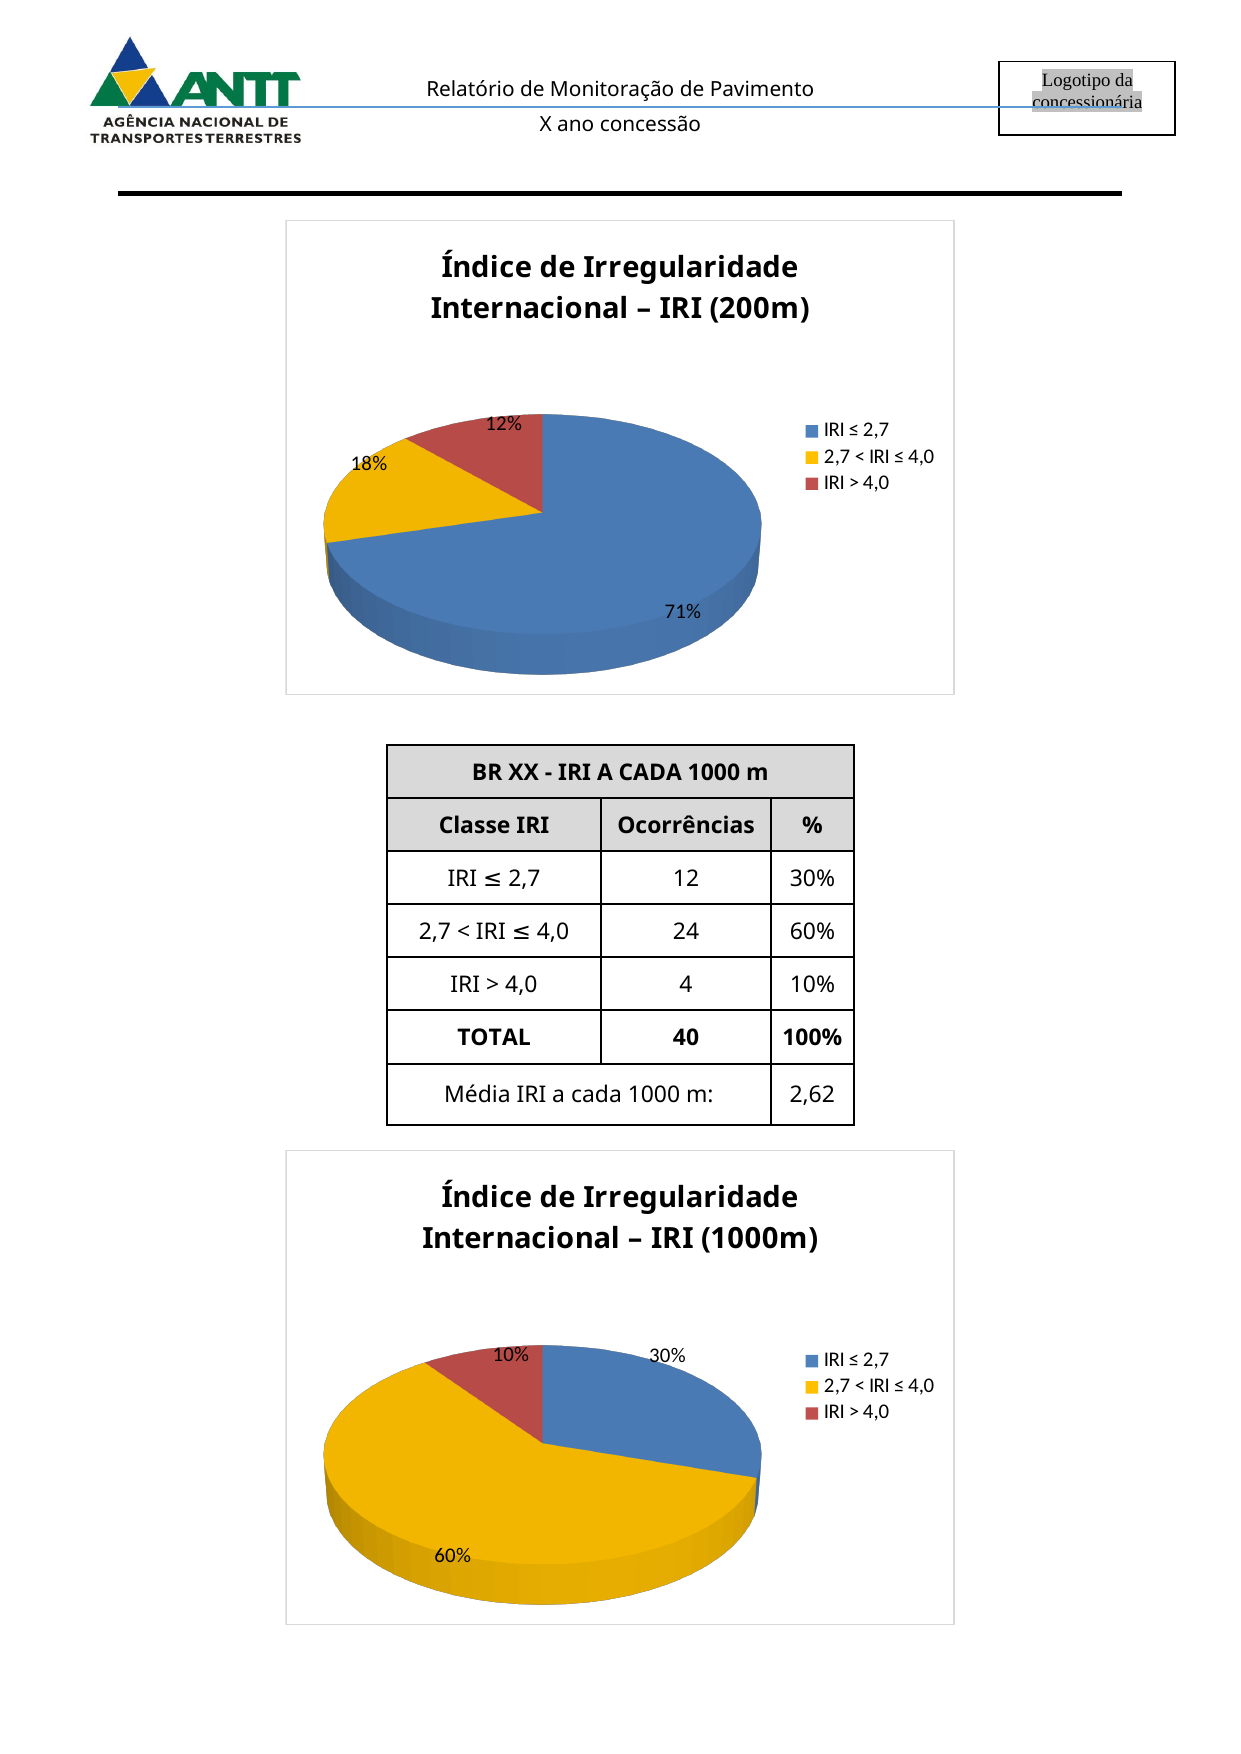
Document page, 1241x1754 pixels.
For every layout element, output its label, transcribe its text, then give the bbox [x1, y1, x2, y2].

table_cell Classe IRI [388, 799, 600, 850]
table_cell IRI > 4,0 [388, 958, 600, 1009]
table_cell 10% [772, 958, 853, 1009]
picture [86, 33, 305, 148]
table_cell 2,7 < IRI ≤ 4,0 [388, 905, 600, 956]
table_cell 100% [772, 1011, 853, 1062]
table_cell 4 [602, 958, 770, 1009]
table_cell TOTAL [388, 1011, 600, 1062]
table_cell 24 [602, 905, 770, 956]
table_cell 40 [602, 1011, 770, 1062]
table_cell 12 [602, 852, 770, 903]
table_cell 2,62 [772, 1065, 853, 1123]
table_cell % [772, 799, 853, 850]
table_cell Ocorrências [602, 799, 770, 850]
table_cell IRI ≤ 2,7 [388, 852, 600, 903]
table_cell 30% [772, 852, 853, 903]
table_header BR XX - IRI A CADA 1000 m [388, 746, 853, 797]
table_cell Média IRI a cada 1000 m: [388, 1065, 770, 1123]
table_cell 60% [772, 905, 853, 956]
